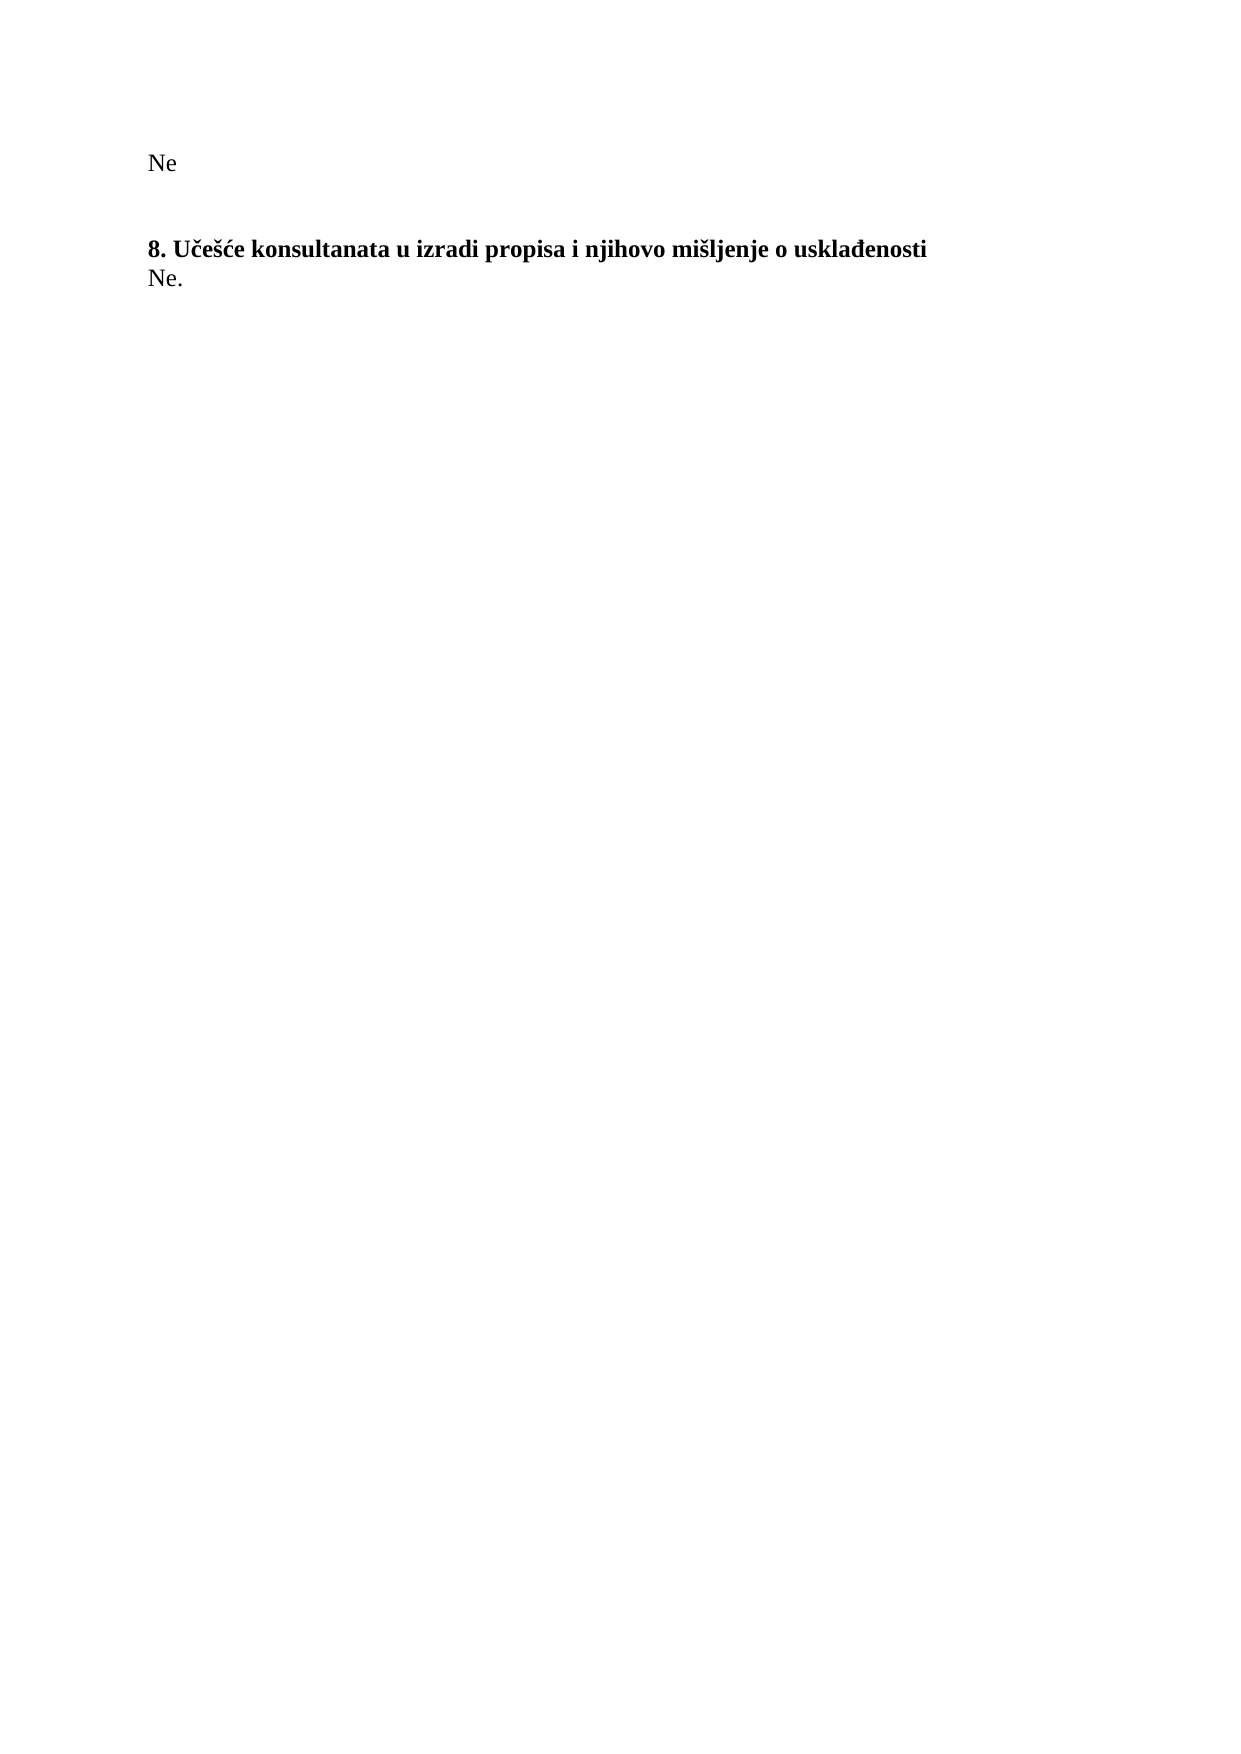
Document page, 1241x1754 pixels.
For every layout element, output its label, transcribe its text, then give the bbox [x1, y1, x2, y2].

text 8. Učešće konsultanata u izradi propisa i njihovo mišljenje o usklađenosti [148, 234, 1093, 263]
text Ne. [148, 263, 1093, 291]
text Ne [148, 148, 1093, 176]
